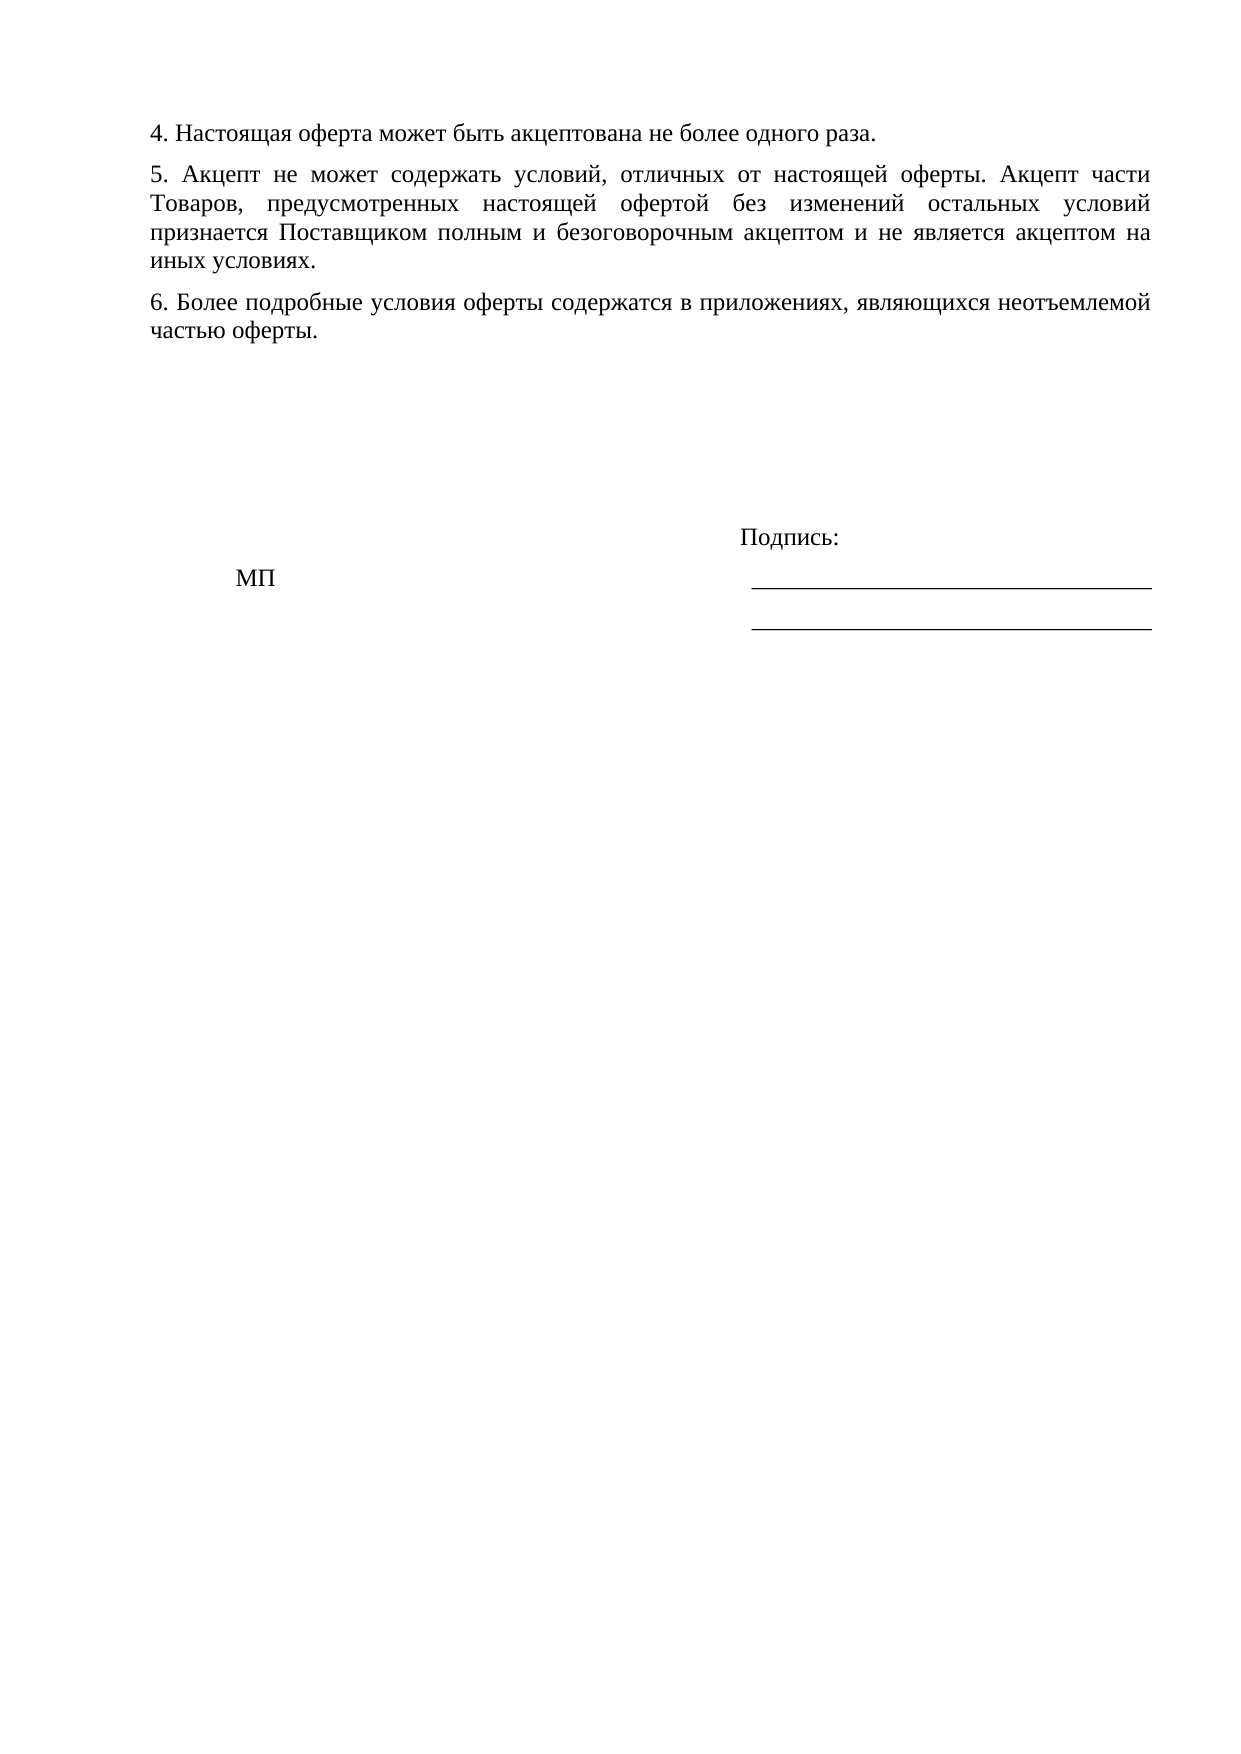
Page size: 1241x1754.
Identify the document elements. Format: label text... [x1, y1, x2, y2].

text 4. Настоящая оферта может быть акцептована не более одного раза. [150, 118, 1152, 147]
text Подпись: [150, 522, 1152, 551]
text ________________________________ [150, 604, 1152, 633]
text МП ________________________________ [150, 563, 1152, 592]
text 6. Более подробные условия оферты содержатся в приложениях, являющихся неотъемлемой частью оферты. [150, 287, 1152, 344]
text 5. Акцепт не может содержать условий, отличных от настоящей оферты. Акцепт части Товаров, предусмотренных настоящей офертой без изменений остальных условий признается Поставщиком полным и безоговорочным акцептом и не является акцептом на иных условиях. [150, 159, 1152, 274]
